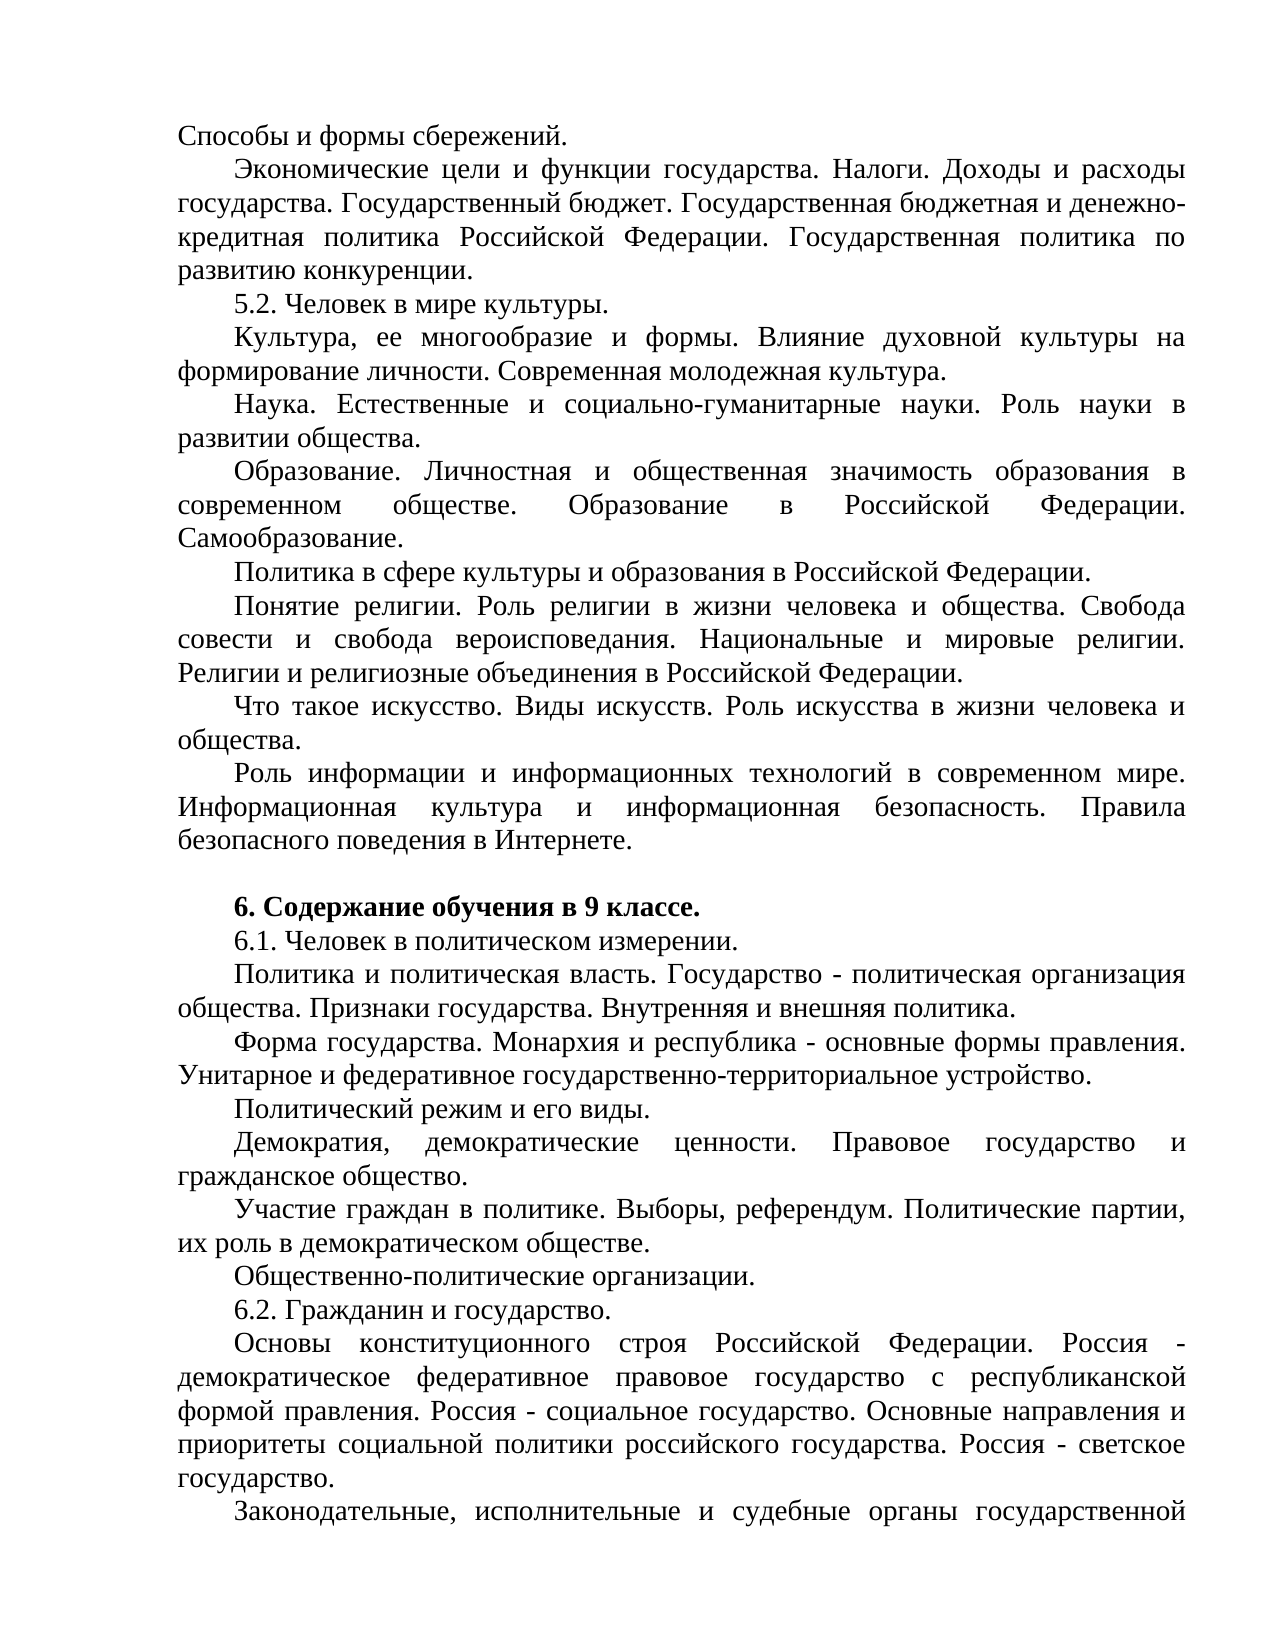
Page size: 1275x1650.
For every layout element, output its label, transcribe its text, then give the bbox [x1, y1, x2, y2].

text Понятие религии. Роль религии в жизни человека и общества. Свобода совести и свобода вероисповедания. Национальные и мировые религии. Религии и религиозные объединения в Российской Федерации. [177, 588, 1186, 688]
text Что такое искусство. Виды искусств. Роль искусства в жизни человека и общества. [177, 688, 1186, 755]
text Культура, ее многообразие и формы. Влияние духовной культуры на формирование личности. Современная молодежная культура. [177, 319, 1186, 386]
text Основы конституционного строя Российской Федерации. Россия - демократическое федеративное правовое государство с республиканской формой правления. Россия - социальное государство. Основные направления и приоритеты социальной политики российского государства. Россия - светское государство. [177, 1326, 1186, 1493]
text 6.1. Человек в политическом измерении. [177, 923, 1186, 957]
text Наука. Естественные и социально-гуманитарные науки. Роль науки в развитии общества. [177, 386, 1186, 453]
text Экономические цели и функции государства. Налоги. Доходы и расходы государства. Государственный бюджет. Государственная бюджетная и денежно-кредитная политика Российской Федерации. Государственная политика по развитию конкуренции. [177, 152, 1186, 286]
text Политика и политическая власть. Государство - политическая организация общества. Признаки государства. Внутренняя и внешняя политика. [177, 957, 1186, 1024]
text Демократия, демократические ценности. Правовое государство и гражданское общество. [177, 1124, 1186, 1191]
text Политика в сфере культуры и образования в Российской Федерации. [177, 554, 1186, 588]
text Участие граждан в политике. Выборы, референдум. Политические партии, их роль в демократическом обществе. [177, 1191, 1186, 1258]
text Образование. Личностная и общественная значимость образования в современном обществе. Образование в Российской Федерации. Самообразование. [177, 453, 1186, 554]
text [177, 1493, 1186, 1527]
text 5.2. Человек в мире культуры. [177, 286, 1186, 319]
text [177, 118, 1186, 152]
text Политический режим и его виды. [177, 1091, 1186, 1124]
text Роль информации и информационных технологий в современном мире. Информационная культура и информационная безопасность. Правила безопасного поведения в Интернете. [177, 755, 1186, 856]
text 6. Содержание обучения в 9 классе. [177, 889, 1186, 923]
text Форма государства. Монархия и республика - основные формы правления. Унитарное и федеративное государственно-территориальное устройство. [177, 1024, 1186, 1091]
text Общественно-политические организации. [177, 1258, 1186, 1292]
text 6.2. Гражданин и государство. [177, 1292, 1186, 1326]
